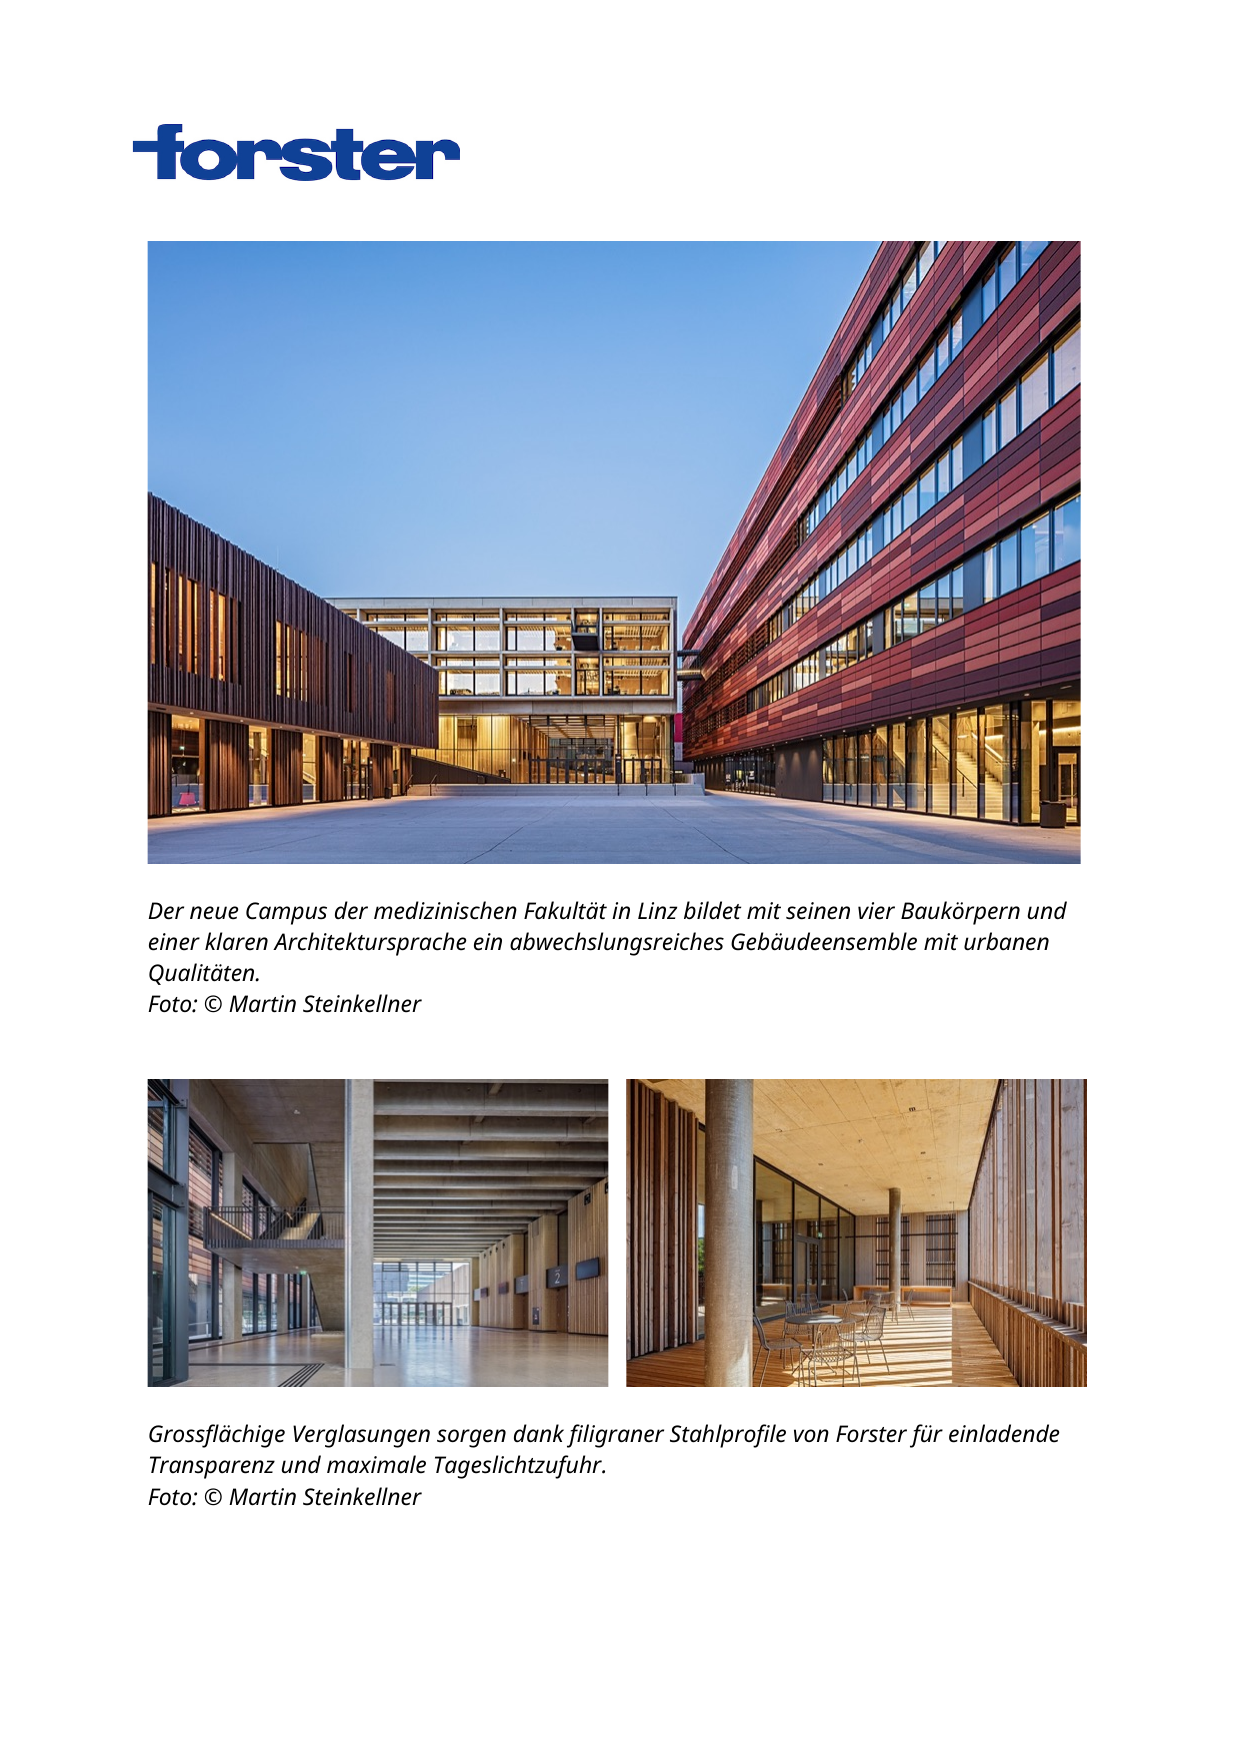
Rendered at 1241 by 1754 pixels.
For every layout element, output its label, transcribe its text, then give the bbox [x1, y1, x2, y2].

text Grossflächige Verglasungen sorgen dank filigraner Stahlprofile von Forster für einladende Transparenz und maximale Tageslichtzufuhr. Foto: © Martin Steinkellner [148, 1418, 1092, 1574]
picture [132, 124, 460, 181]
picture [147, 1079, 609, 1387]
picture [626, 1079, 1087, 1387]
picture [147, 241, 1081, 864]
text Der neue Campus der medizinischen Fakultät in Linz bildet mit seinen vier Baukörpern und einer klaren Architektursprache ein abwechslungsreiches Gebäudeensemble mit urbanen Qualitäten. Foto: © Martin Steinkellner [148, 894, 1092, 1019]
